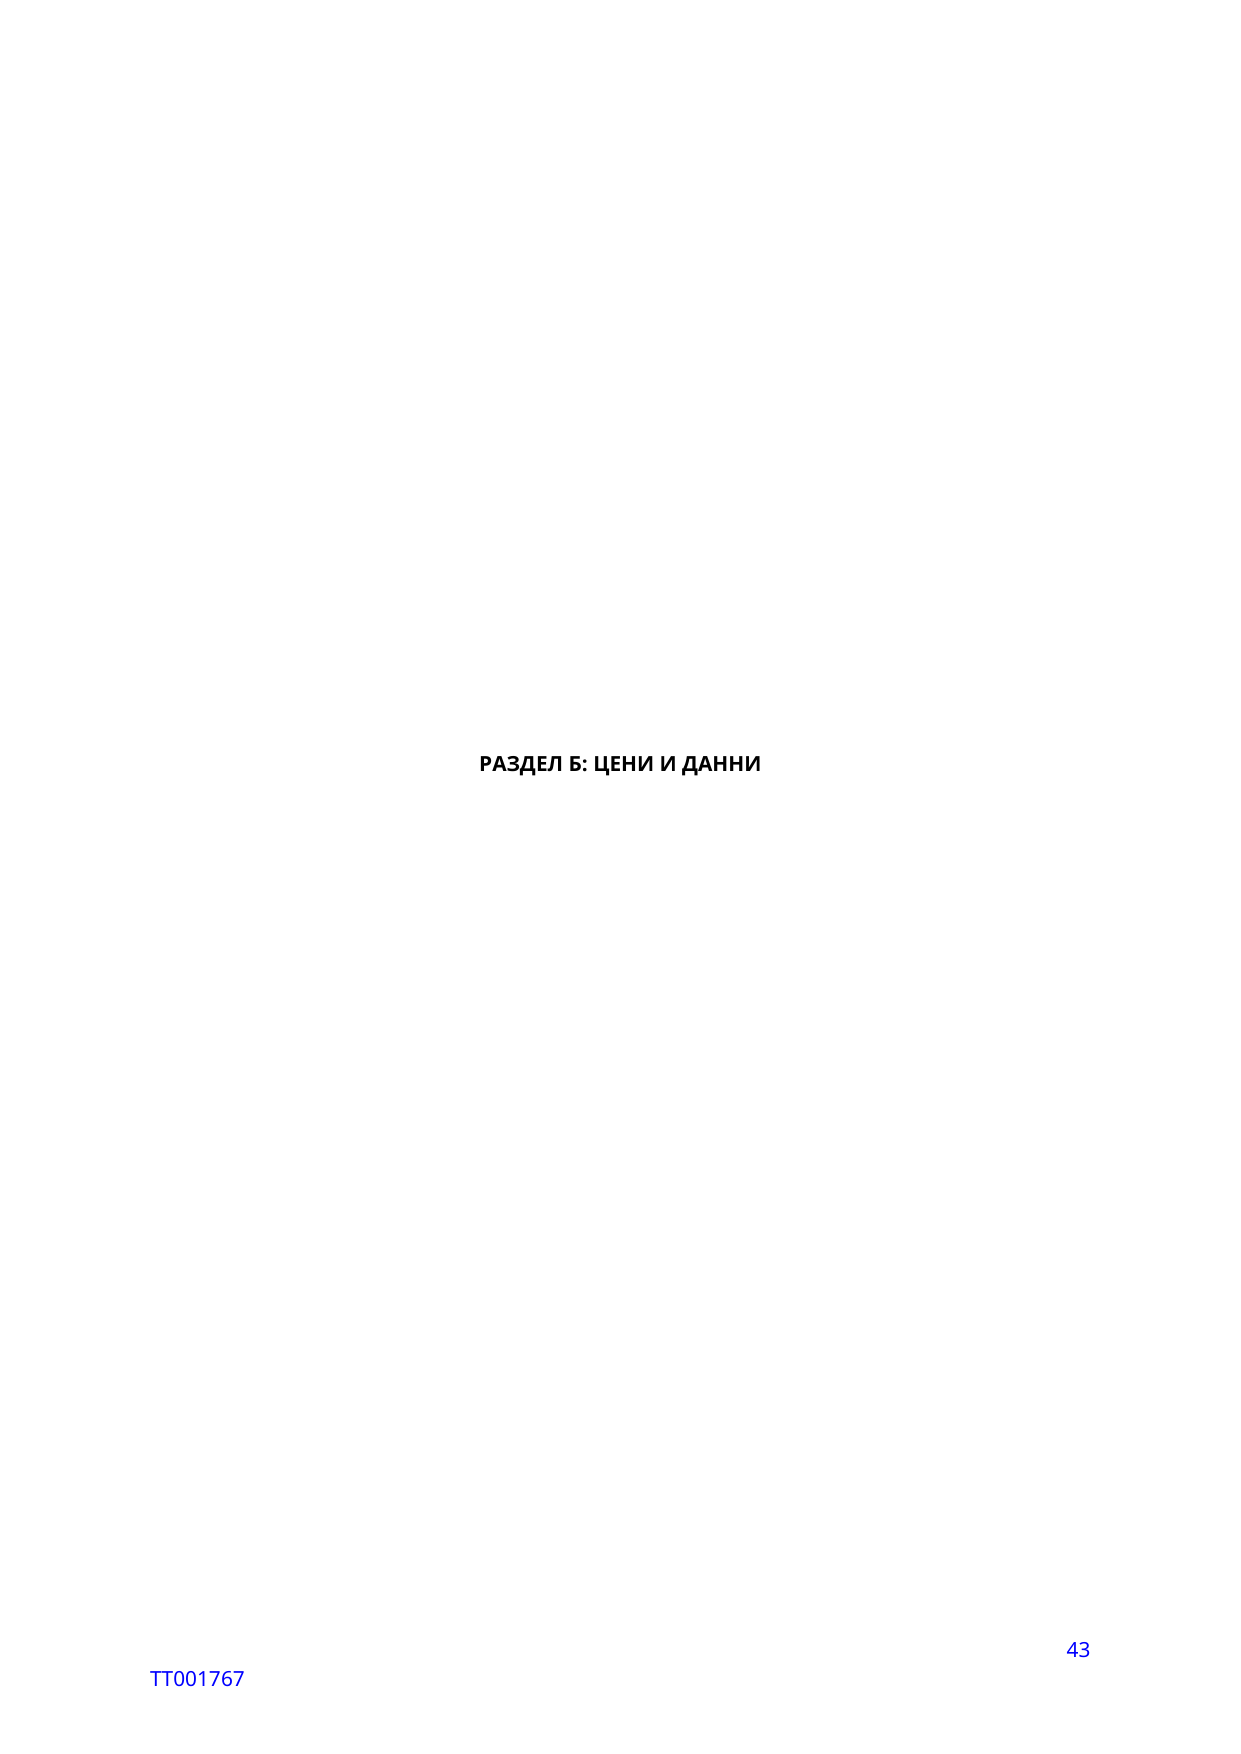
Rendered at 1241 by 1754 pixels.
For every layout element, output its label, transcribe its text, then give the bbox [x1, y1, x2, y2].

text РАЗДЕЛ Б: ЦЕНИ И ДАННИ [150, 749, 1090, 778]
